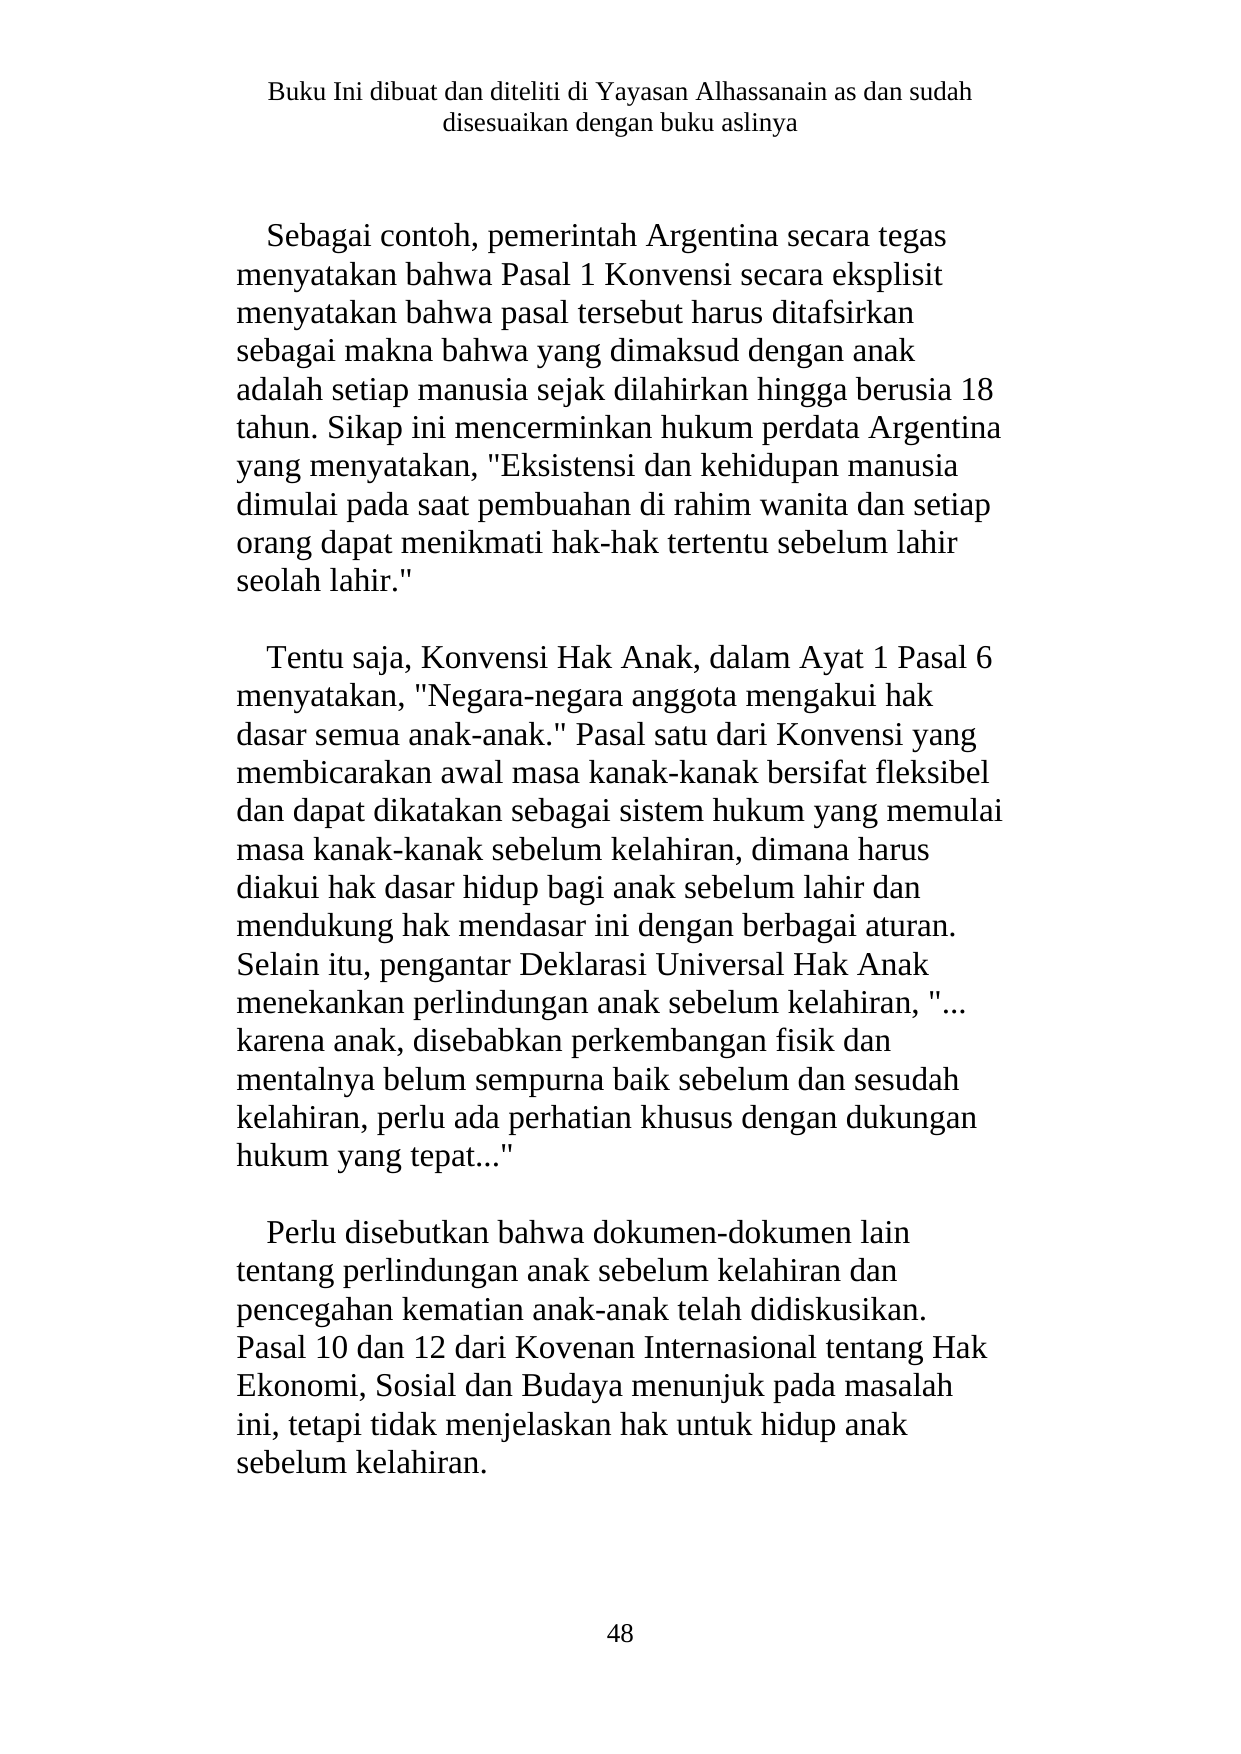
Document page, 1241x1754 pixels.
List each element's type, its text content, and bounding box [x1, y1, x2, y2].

text Sebagai contoh, pemerintah Argentina secara tegas menyatakan bahwa Pasal 1 Konvensi secara eksplisit menyatakan bahwa pasal tersebut harus ditafsirkan sebagai makna bahwa yang dimaksud dengan anak adalah setiap manusia sejak dilahirkan hingga berusia 18 tahun. Sikap ini mencerminkan hukum perdata Argentina yang menyatakan, "Eksistensi dan kehidupan manusia dimulai pada saat pembuahan di rahim wanita dan setiap orang dapat menikmati hak-hak tertentu sebelum lahir seolah lahir." [236, 216, 1004, 599]
text Perlu disebutkan bahwa dokumen-dokumen lain tentang perlindungan anak sebelum kelahiran dan pencegahan kematian anak-anak telah didiskusikan. Pasal 10 dan 12 dari Kovenan Internasional tentang Hak Ekonomi, Sosial dan Budaya menunjuk pada masalah ini, tetapi tidak menjelaskan hak untuk hidup anak sebelum kelahiran. [236, 1212, 1004, 1481]
text Tentu saja, Konvensi Hak Anak, dalam Ayat 1 Pasal 6 menyatakan, "Negara-negara anggota mengakui hak dasar semua anak-anak." Pasal satu dari Konvensi yang membicarakan awal masa kanak-kanak bersifat fleksibel dan dapat dikatakan sebagai sistem hukum yang memulai masa kanak-kanak sebelum kelahiran, dimana harus diakui hak dasar hidup bagi anak sebelum lahir dan mendukung hak mendasar ini dengan berbagai aturan. Selain itu, pengantar Deklarasi Universal Hak Anak menekankan perlindungan anak sebelum kelahiran, "... karena anak, disebabkan perkembangan fisik dan mentalnya belum sempurna baik sebelum dan sesudah kelahiran, perlu ada perhatian khusus dengan dukungan hukum yang tepat..." [236, 637, 1004, 1174]
